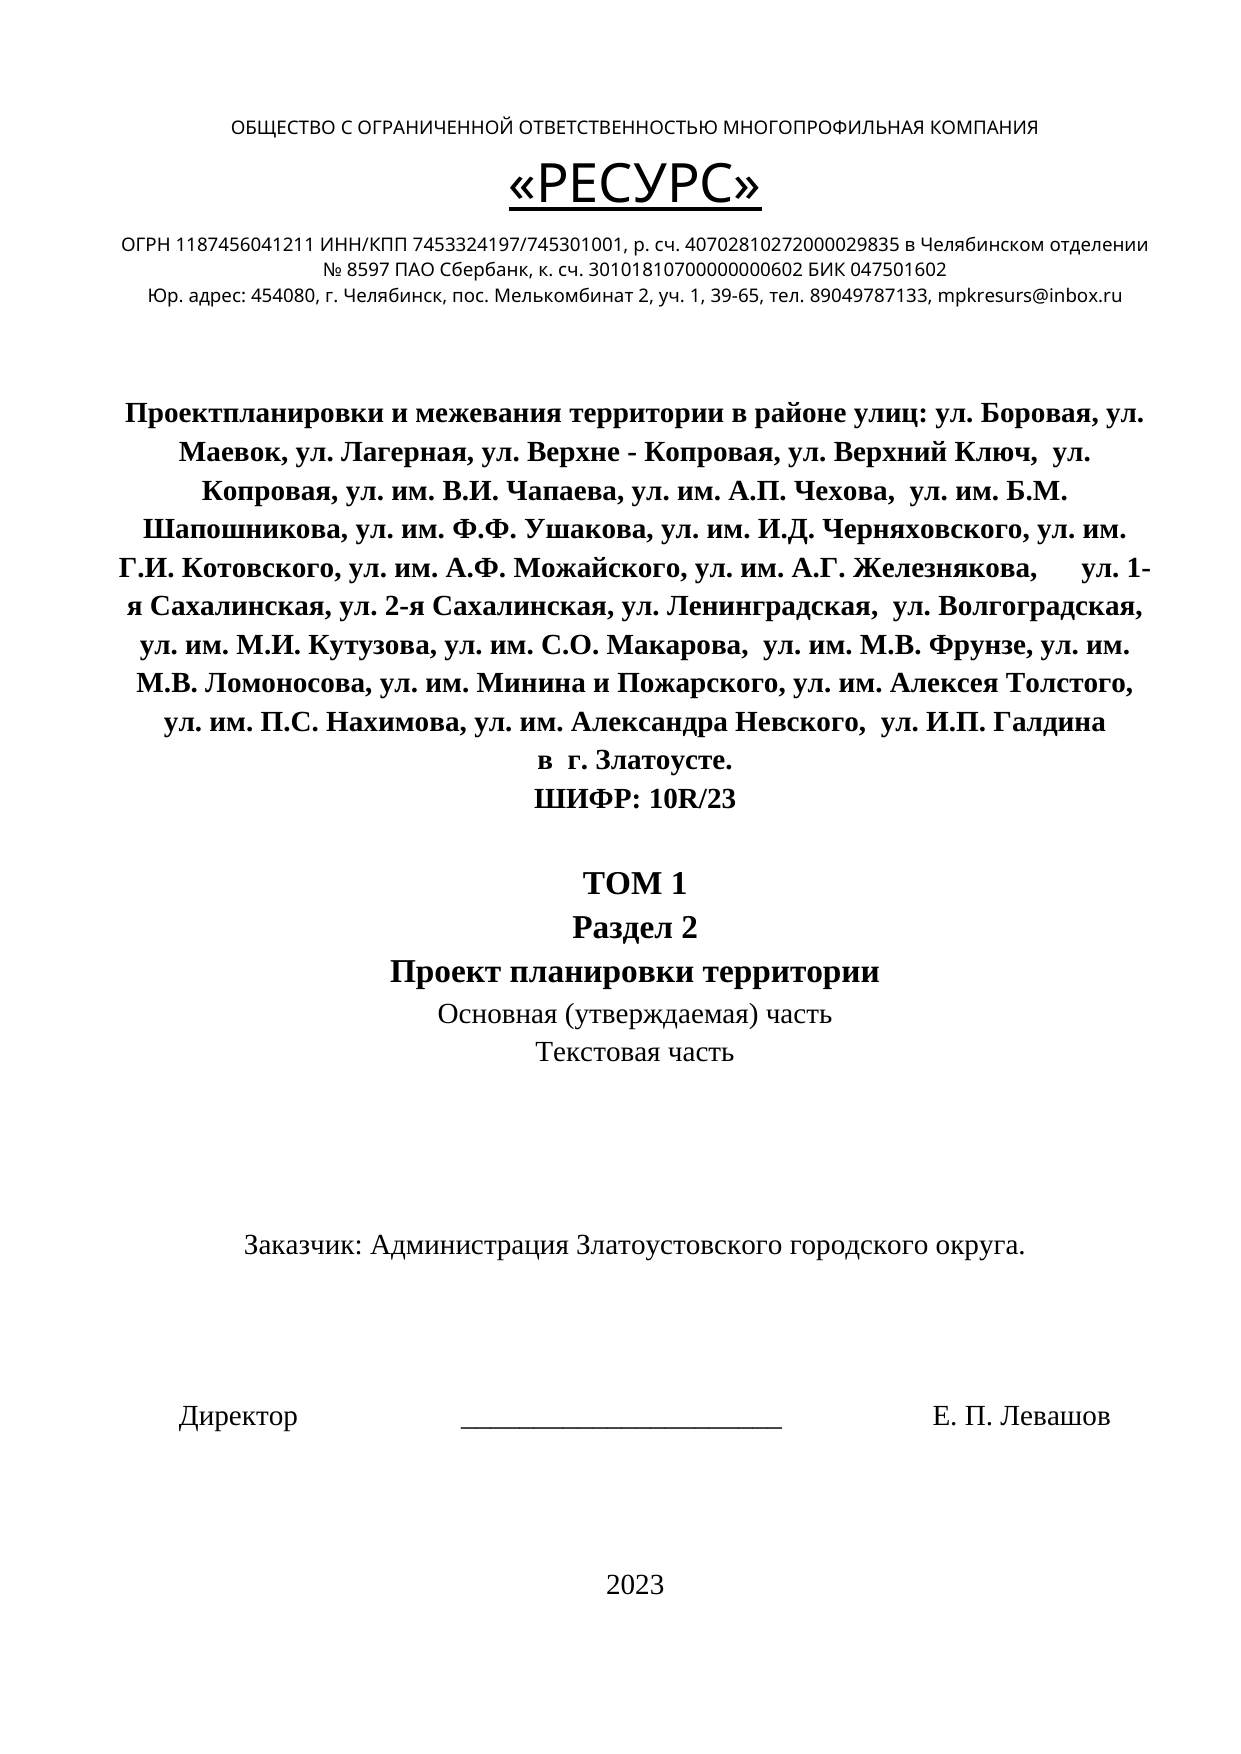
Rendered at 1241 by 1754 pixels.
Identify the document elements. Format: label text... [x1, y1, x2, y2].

text Проект планировки территории [118, 952, 1152, 990]
text ОБЩЕСТВО С ОГРАНИЧЕННОЙ ОТВЕТСТВЕННОСТЬЮ МНОГОПРОФИЛЬНАЯ КОМПАНИЯ [118, 118, 1152, 138]
text Раздел 2 [118, 908, 1152, 946]
text Заказчик: Администрация Златоустовского городского округа. [118, 1227, 1152, 1261]
table_header Е. П. Левашов [914, 1398, 1129, 1452]
text ШИФР: 10R/23 [118, 781, 1152, 814]
text ОГРН 1187456041211 ИНН/КПП 7453324197/745301001, р. сч. 40702810272000029835 в Челябинском отделении № 8597 ПАО Сбербанк, к. сч. 30101810700000000602 БИК 047501602 [118, 231, 1152, 282]
text 2023 [118, 1567, 1152, 1601]
text Юр. адрес: 454080, г. Челябинск, пос. Мелькомбинат 2, уч. 1, 39-65, тел. 89049787133, mpkresurs@inbox.ru [118, 282, 1152, 307]
text Текстовая часть [118, 1034, 1152, 1068]
text ТОМ 1 [118, 863, 1152, 902]
text «РЕСУРС» [118, 155, 1152, 214]
text в г. Златоусте. [118, 742, 1152, 776]
table_header ______________________ [329, 1398, 913, 1452]
text Основная (утверждаемая) часть [118, 996, 1152, 1029]
text Проектпланировки и межевания территории в районе улиц: ул. Боровая, ул. Маевок, ул. Лагерная, ул. Верхне - Копровая, ул. Верхний Ключ, ул. Копровая, ул. им. В.И. Чапаева, ул. им. А.П. Чехова, ул. им. Б.М. Шапошникова, ул. им. Ф.Ф. Ушакова, ул. им. И.Д. Черняховского, ул. им. Г.И. Котовского, ул. им. А.Ф. Можайского, ул. им. А.Г. Железнякова, ул. 1-я Сахалинская, ул. 2-я Сахалинская, ул. Ленинградская, ул. Волгоградская, ул. им. М.И. Кутузова, ул. им. С.О. Макарова, ул. им. М.В. Фрунзе, ул. им. М.В. Ломоносова, ул. им. Минина и Пожарского, ул. им. Алексея Толстого, ул. им. П.С. Нахимова, ул. им. Александра Невского, ул. И.П. Галдина [118, 396, 1152, 737]
table_header Директор [148, 1398, 329, 1452]
